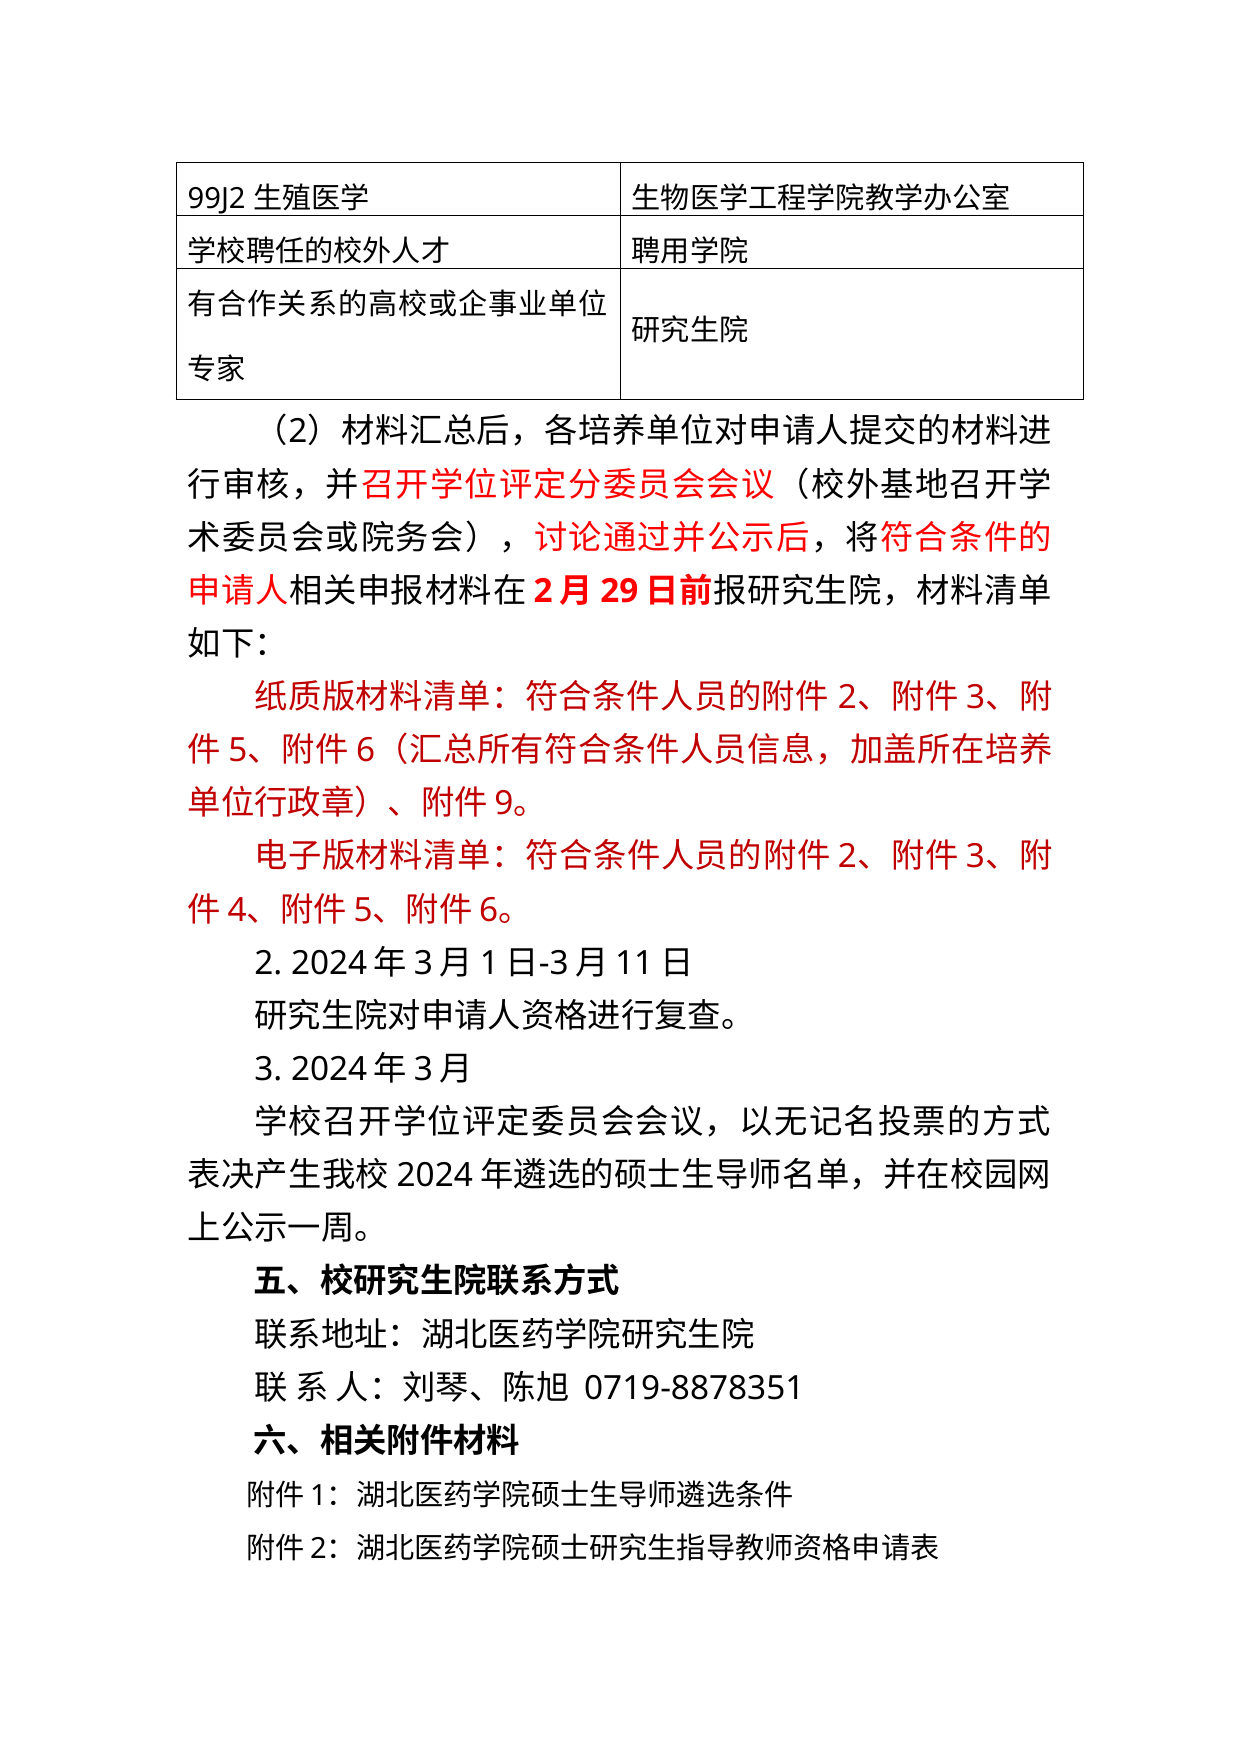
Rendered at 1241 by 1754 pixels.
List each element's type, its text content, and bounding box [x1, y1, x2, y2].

table_cell 有合作关系的高校或企事业单位专家 [177, 269, 620, 399]
subtitle （2）材料汇总后，各培养单位对申请人提交的材料进行审核，并召开学位评定分委员会会议（校外基地召开学术委员会或院务会），讨论通过并公示后，将符合条件的申请人相关申报材料在2月29日前报研究生院，材料清单如下： [187, 400, 1053, 666]
subtitle 附件2：湖北医药学院硕士研究生指导教师资格申请表 [187, 1516, 1053, 1569]
subtitle 2024年3月 [187, 1038, 1053, 1091]
subtitle 学校召开学位评定委员会会议，以无记名投票的方式表决产生我校2024年遴选的硕士生导师名单，并在校园网上公示一周。 [187, 1091, 1053, 1250]
subtitle 纸质版材料清单：符合条件人员的附件2、附件3、附件5、附件6（汇总所有符合条件人员信息，加盖所在培养单位行政章）、附件9。 [187, 666, 1053, 825]
subtitle 附件1：湖北医药学院硕士生导师遴选条件 [187, 1463, 1053, 1516]
subtitle 研究生院对申请人资格进行复查。 [187, 985, 1053, 1038]
subtitle 电子版材料清单：符合条件人员的附件2、附件3、附件4、附件5、附件6。 [187, 825, 1053, 932]
table_cell 学校聘任的校外人才 [177, 216, 620, 268]
table_cell 聘用学院 [621, 216, 1083, 268]
table_cell 生物医学工程学院教学办公室 [621, 163, 1083, 215]
subtitle 2024年3月1日-3月11日 [187, 932, 1053, 985]
text 联 系 人：刘琴、陈旭 0719-8878351 [187, 1357, 1053, 1410]
table_cell 99J2 生殖医学 [177, 163, 620, 215]
text 联系地址：湖北医药学院研究生院 [187, 1303, 1053, 1357]
table_cell 研究生院 [621, 269, 1083, 399]
subtitle 五、校研究生院联系方式 [187, 1250, 1053, 1303]
subtitle 六、相关附件材料 [187, 1410, 1053, 1463]
